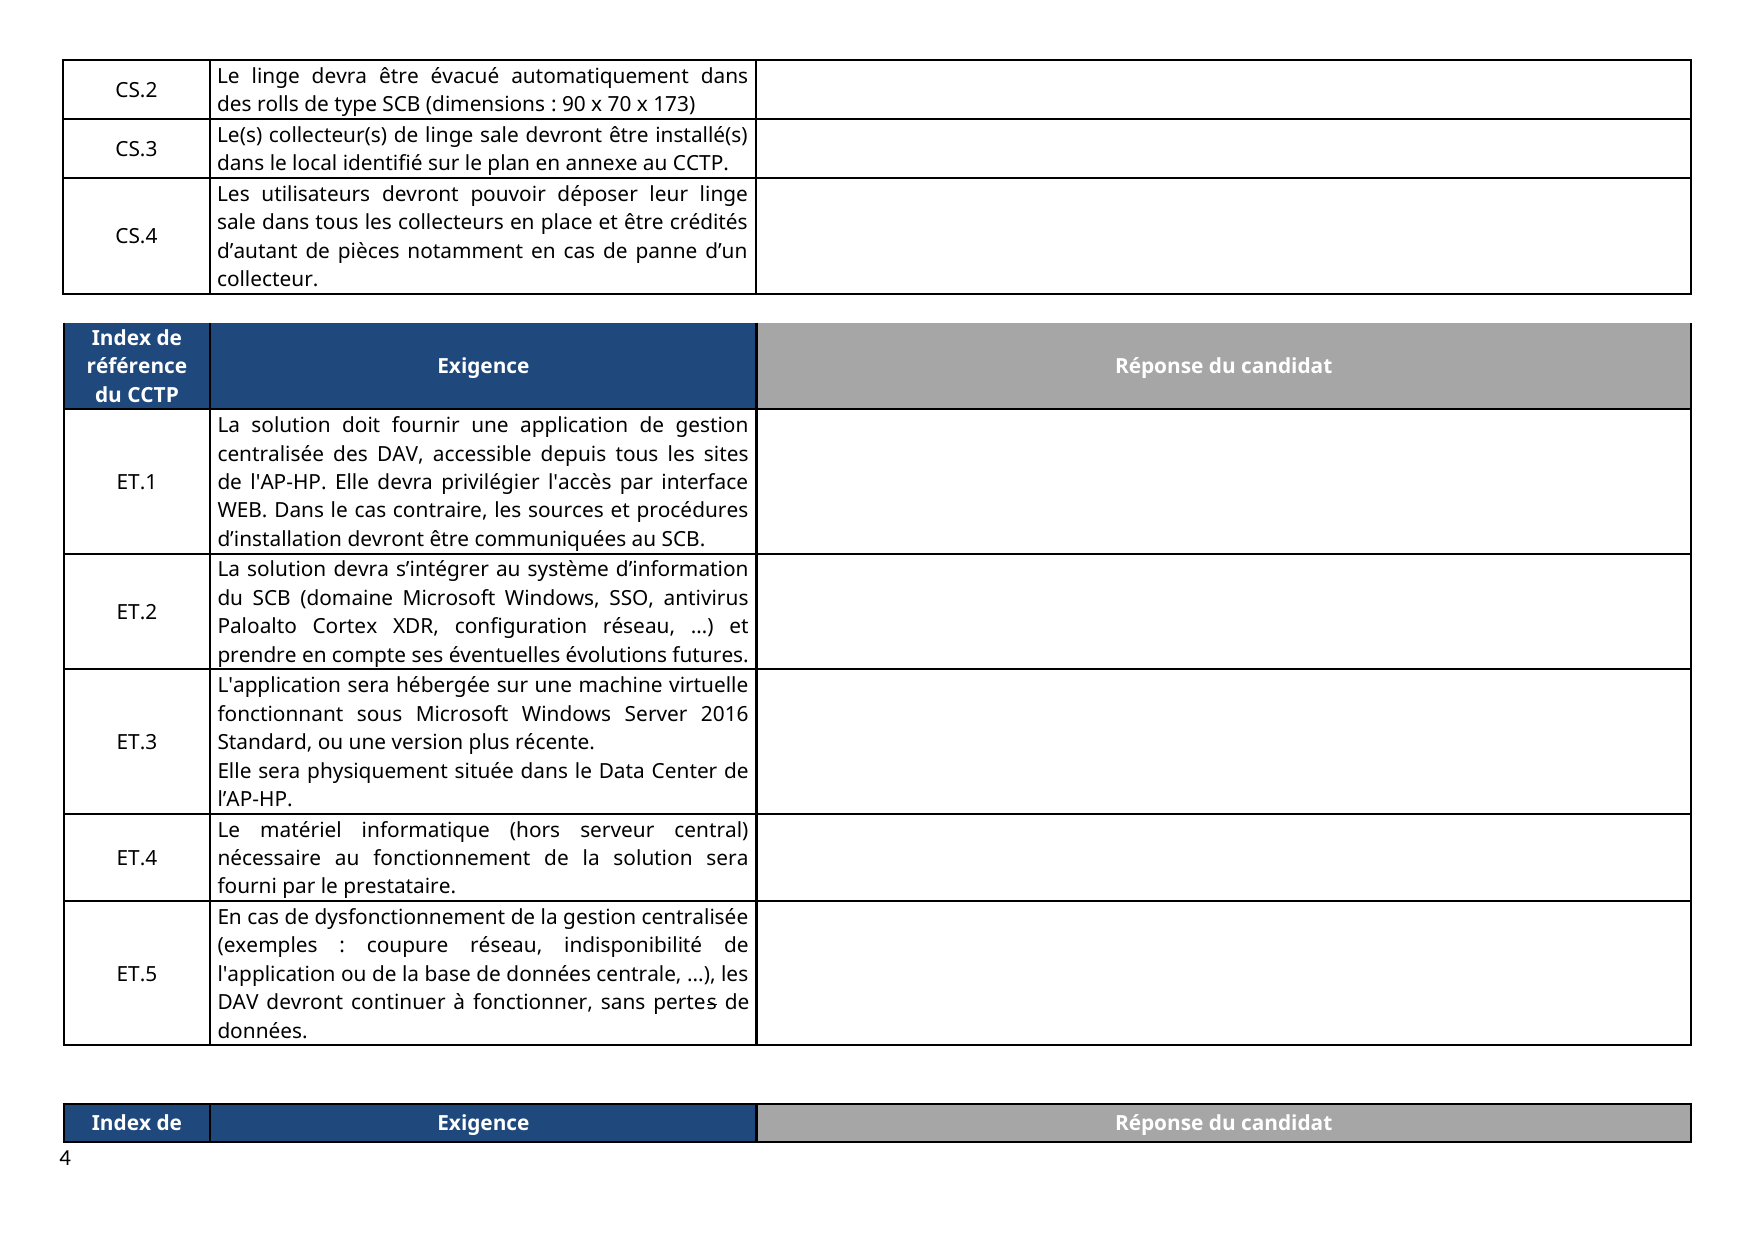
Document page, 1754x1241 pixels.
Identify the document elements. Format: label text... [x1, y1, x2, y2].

table_cell CS.3 [64, 120, 209, 177]
table_header Index de référence du CCTP [65, 323, 209, 408]
table_cell [757, 61, 1690, 118]
table_cell ET.4 [65, 815, 209, 900]
table_cell [758, 902, 1690, 1044]
table_cell [758, 410, 1690, 552]
table_cell [758, 670, 1690, 813]
table_cell CS.4 [64, 179, 209, 293]
table_cell Le matériel informatique (hors serveur central) nécessaire au fonctionnement de la solution sera fourni par le prestataire. [211, 815, 755, 900]
table_header Exigence [211, 1105, 755, 1141]
table_cell CS.2 [64, 61, 209, 118]
table_cell ET.5 [65, 902, 209, 1044]
table_cell ET.2 [65, 555, 209, 668]
table_cell La solution doit fournir une application de gestion centralisée des DAV, accessible depuis tous les sites de l'AP-HP. Elle devra privilégier l'accès par interface WEB. Dans le cas contraire, les sources et procédures d’installation devront être communiquées au SCB. [211, 410, 755, 552]
table_cell En cas de dysfonctionnement de la gestion centralisée (exemples : coupure réseau, indisponibilité de l'application ou de la base de données centrale, ...), les DAV devront continuer à fonctionner, sans pertes de données. [211, 902, 755, 1044]
table_cell [758, 815, 1690, 900]
table_cell Le(s) collecteur(s) de linge sale devront être installé(s) dans le local identifié sur le plan en annexe au CCTP. [211, 120, 755, 177]
table_cell Le linge devra être évacué automatiquement dans des rolls de type SCB (dimensions : 90 x 70 x 173) [211, 61, 755, 118]
table_cell [757, 120, 1690, 177]
table_header Réponse du candidat [758, 1105, 1690, 1141]
table_cell La solution devra s’intégrer au système d’information du SCB (domaine Microsoft Windows, SSO, antivirus Paloalto Cortex XDR, configuration réseau, …) et prendre en compte ses éventuelles évolutions futures. [211, 555, 755, 668]
table_cell L'application sera hébergée sur une machine virtuelle fonctionnant sous Microsoft Windows Server 2016 Standard, ou une version plus récente. Elle sera physiquement située dans le Data Center de l’AP-HP. [211, 670, 755, 813]
table_cell ET.1 [65, 410, 209, 552]
table_cell ET.3 [65, 670, 209, 813]
table_cell Les utilisateurs devront pouvoir déposer leur linge sale dans tous les collecteurs en place et être crédités d’autant de pièces notamment en cas de panne d’un collecteur. [211, 179, 755, 293]
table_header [65, 1105, 209, 1141]
table_cell [757, 179, 1690, 293]
table_header Exigence [211, 323, 755, 408]
table_header Réponse du candidat [758, 323, 1690, 408]
table_cell [758, 555, 1690, 668]
